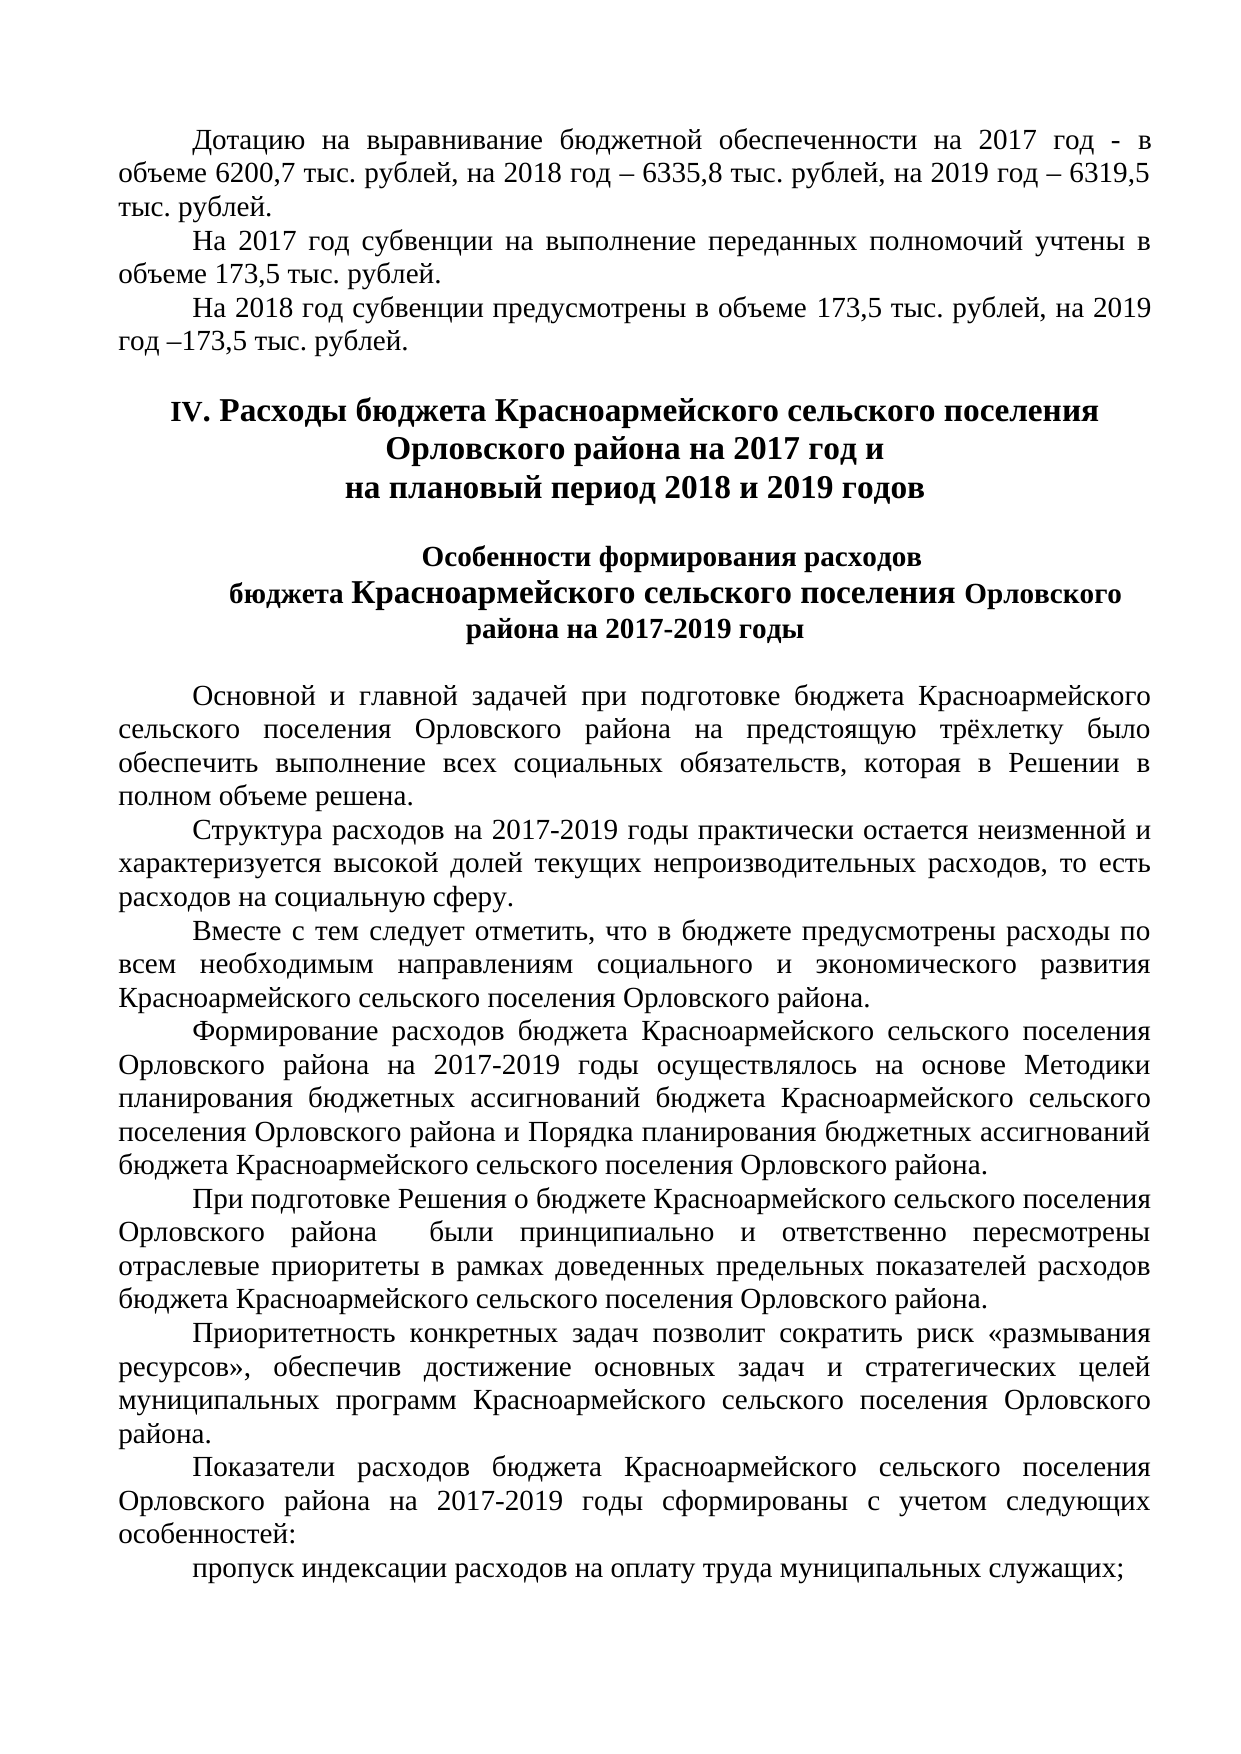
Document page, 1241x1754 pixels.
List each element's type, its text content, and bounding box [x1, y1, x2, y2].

text бюджета Красноармейского сельского поселения Орловского района на 2017-2019 годы [118, 572, 1152, 644]
text Показатели расходов бюджета Красноармейского сельского поселения Орловского района на 2017-2019 годы сформированы с учетом следующих особенностей: [118, 1449, 1152, 1550]
text Дотацию на выравнивание бюджетной обеспеченности на 2017 год - в объеме 6200,7 тыс. рублей, на 2018 год – 6335,8 тыс. рублей, на 2019 год – 6319,5 тыс. рублей. [118, 122, 1152, 223]
text На 2018 год субвенции предусмотрены в объеме 173,5 тыс. рублей, на 2019 год –173,5 тыс. рублей. [118, 290, 1152, 357]
text На 2017 год субвенции на выполнение переданных полномочий учтены в объеме 173,5 тыс. рублей. [118, 223, 1152, 290]
text пропуск индексации расходов на оплату труда муниципальных служащих; [118, 1550, 1152, 1583]
text Формирование расходов бюджета Красноармейского сельского поселения Орловского района на 2017-2019 годы осуществлялось на основе Методики планирования бюджетных ассигнований бюджета Красноармейского сельского поселения Орловского района и Порядка планирования бюджетных ассигнований бюджета Красноармейского сельского поселения Орловского района. [118, 1013, 1152, 1181]
text Структура расходов на 2017-2019 годы практически остается неизменной и характеризуется высокой долей текущих непроизводительных расходов, то есть расходов на социальную сферу. [118, 812, 1152, 913]
text Особенности формирования расходов [118, 539, 1152, 572]
text Приоритетность конкретных задач позволит сократить риск «размывания ресурсов», обеспечив достижение основных задач и стратегических целей муниципальных программ Красноармейского сельского поселения Орловского района. [118, 1315, 1152, 1449]
text IV. Расходы бюджета Красноармейского сельского поселения Орловского района на 2017 год и [118, 390, 1152, 467]
text При подготовке Решения о бюджете Красноармейского сельского поселения Орловского района были принципиально и ответственно пересмотрены отраслевые приоритеты в рамках доведенных предельных показателей расходов бюджета Красноармейского сельского поселения Орловского района. [118, 1181, 1152, 1315]
text Вместе с тем следует отметить, что в бюджете предусмотрены расходы по всем необходимым направлениям социального и экономического развития Красноармейского сельского поселения Орловского района. [118, 913, 1152, 1013]
text на плановый период 2018 и 2019 годов [118, 467, 1152, 505]
text Основной и главной задачей при подготовке бюджета Красноармейского сельского поселения Орловского района на предстоящую трёхлетку было обеспечить выполнение всех социальных обязательств, которая в Решении в полном объеме решена. [118, 678, 1152, 812]
